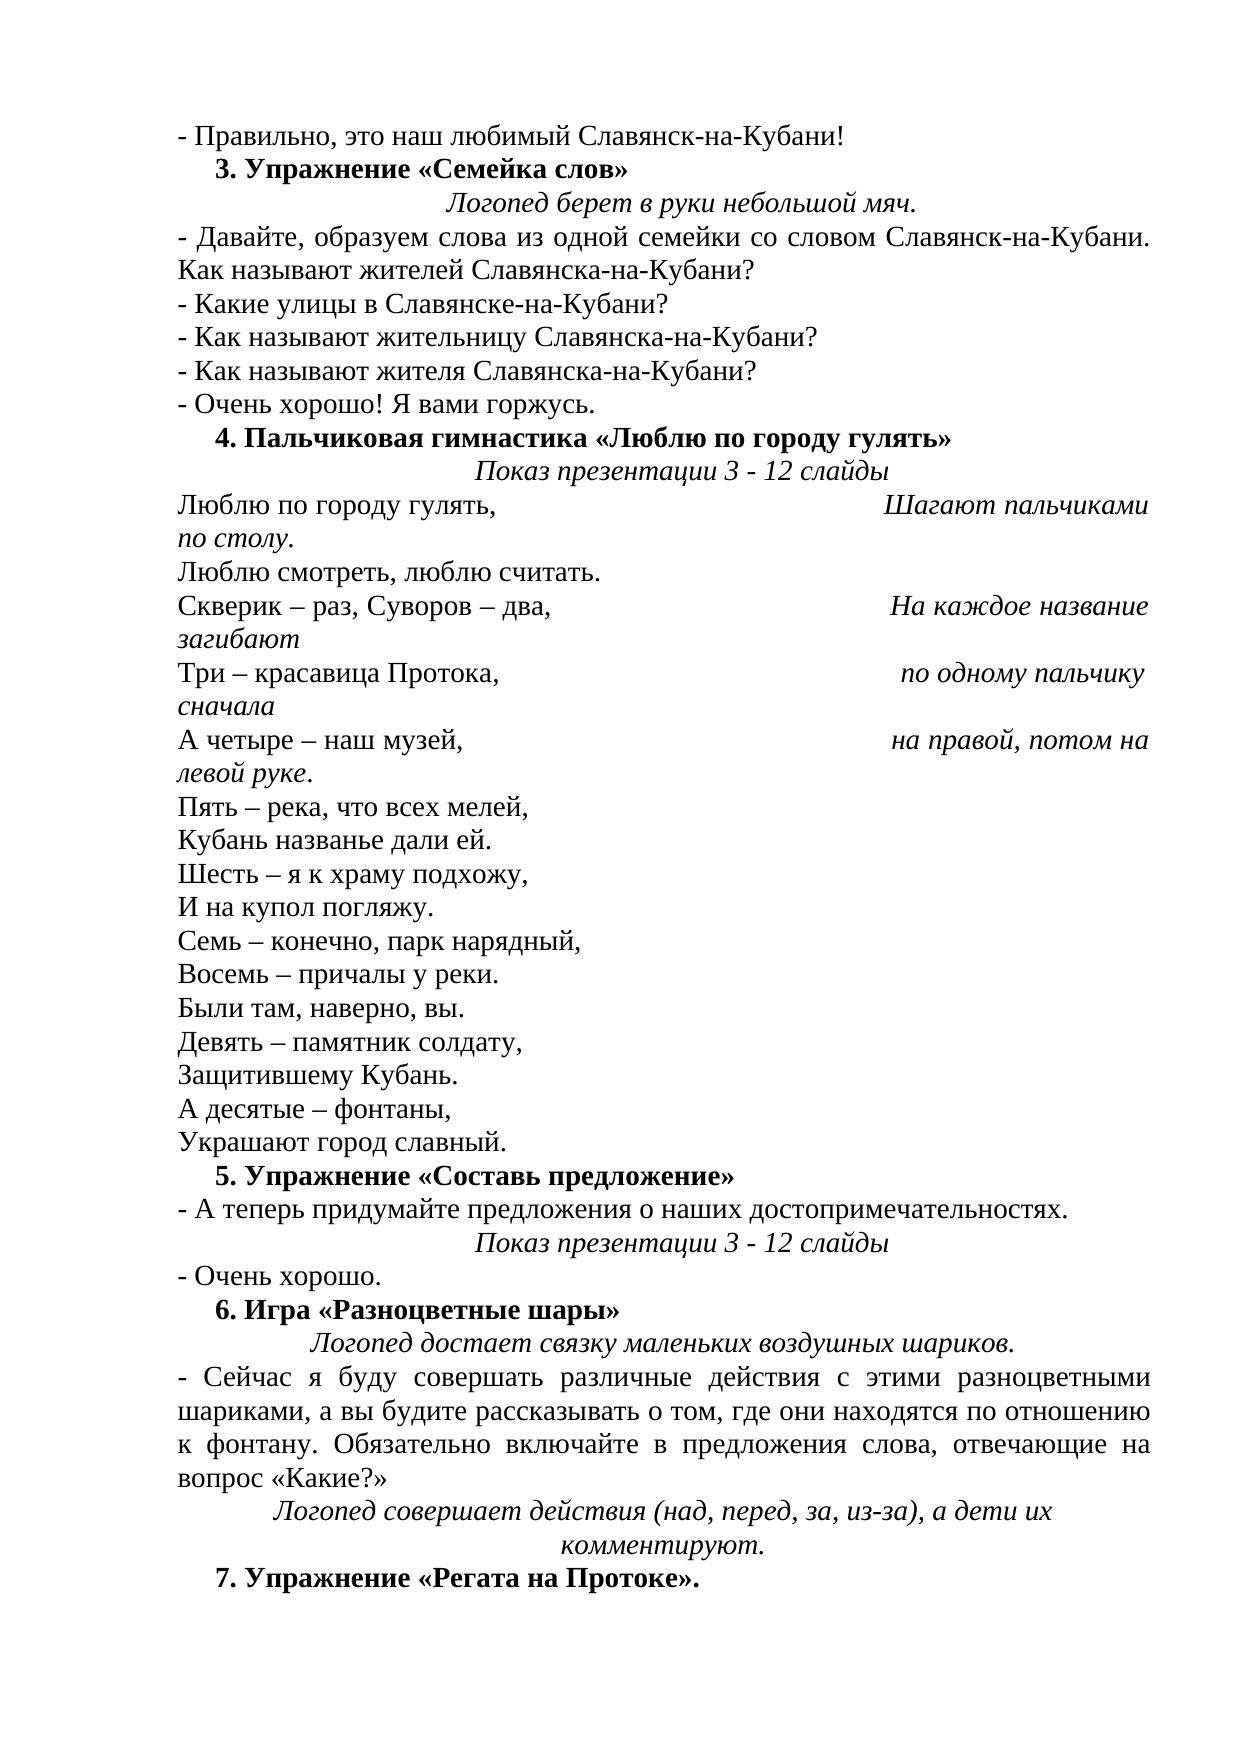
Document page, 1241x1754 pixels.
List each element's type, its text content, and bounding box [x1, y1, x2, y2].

text Восемь – причалы у реки. [177, 957, 1152, 990]
text Логопед достает связку маленьких воздушных шариков. [177, 1326, 1152, 1359]
text Логопед совершает действия (над, перед, за, из-за), а дети их комментируют. [177, 1493, 1152, 1560]
text - Сейчас я буду совершать различные действия с этими разноцветными шариками, а вы будите рассказывать о том, где они находятся по отношению к фонтану. Обязательно включайте в предложения слова, отвечающие на вопрос «Какие?» [177, 1359, 1152, 1493]
text - Очень хорошо! Я вами горжусь. [177, 386, 1152, 420]
text Люблю по городу гулять, Шагают пальчиками по столу. [177, 487, 1152, 554]
text Люблю смотреть, люблю считать. [177, 554, 1152, 588]
text - Правильно, это наш любимый Славянск-на-Кубани! [177, 118, 1152, 152]
text Были там, наверно, вы. [177, 990, 1152, 1024]
text - Какие улицы в Славянске-на-Кубани? [177, 286, 1152, 319]
text 3. Упражнение «Семейка слов» [177, 152, 1152, 185]
text - Как называют жителя Славянска-на-Кубани? [177, 353, 1152, 386]
text Девять – памятник солдату, [177, 1024, 1152, 1057]
text Три – красавица Протока, по одному пальчику сначала [177, 655, 1152, 722]
text 6. Игра «Разноцветные шары» [177, 1292, 1152, 1326]
text Семь – конечно, парк нарядный, [177, 923, 1152, 957]
text И на купол погляжу. [177, 889, 1152, 923]
text - А теперь придумайте предложения о наших достопримечательностях. [177, 1191, 1152, 1225]
text Защитившему Кубань. [177, 1057, 1152, 1091]
text 5. Упражнение «Составь предложение» [177, 1158, 1152, 1191]
text Украшают город славный. [177, 1124, 1152, 1158]
text - Давайте, образуем слова из одной семейки со словом Славянск-на-Кубани. Как называют жителей Славянска-на-Кубани? [177, 219, 1152, 286]
text Показ презентации 3 - 12 слайды [177, 1225, 1152, 1258]
text Шесть – я к храму подхожу, [177, 856, 1152, 889]
text А четыре – наш музей, на правой, потом на левой руке. [177, 722, 1152, 789]
text Логопед берет в руки небольшой мяч. [177, 185, 1152, 219]
text 7. Упражнение «Регата на Протоке». [177, 1560, 1152, 1594]
text - Очень хорошо. [177, 1258, 1152, 1292]
text Кубань названье дали ей. [177, 822, 1152, 856]
text Скверик – раз, Суворов – два, На каждое название загибают [177, 588, 1152, 655]
text Пять – река, что всех мелей, [177, 789, 1152, 822]
text Показ презентации 3 - 12 слайды [177, 453, 1152, 487]
text - Как называют жительницу Славянска-на-Кубани? [177, 319, 1152, 353]
text 4. Пальчиковая гимнастика «Люблю по городу гулять» [177, 420, 1152, 453]
text А десятые – фонтаны, [177, 1091, 1152, 1124]
